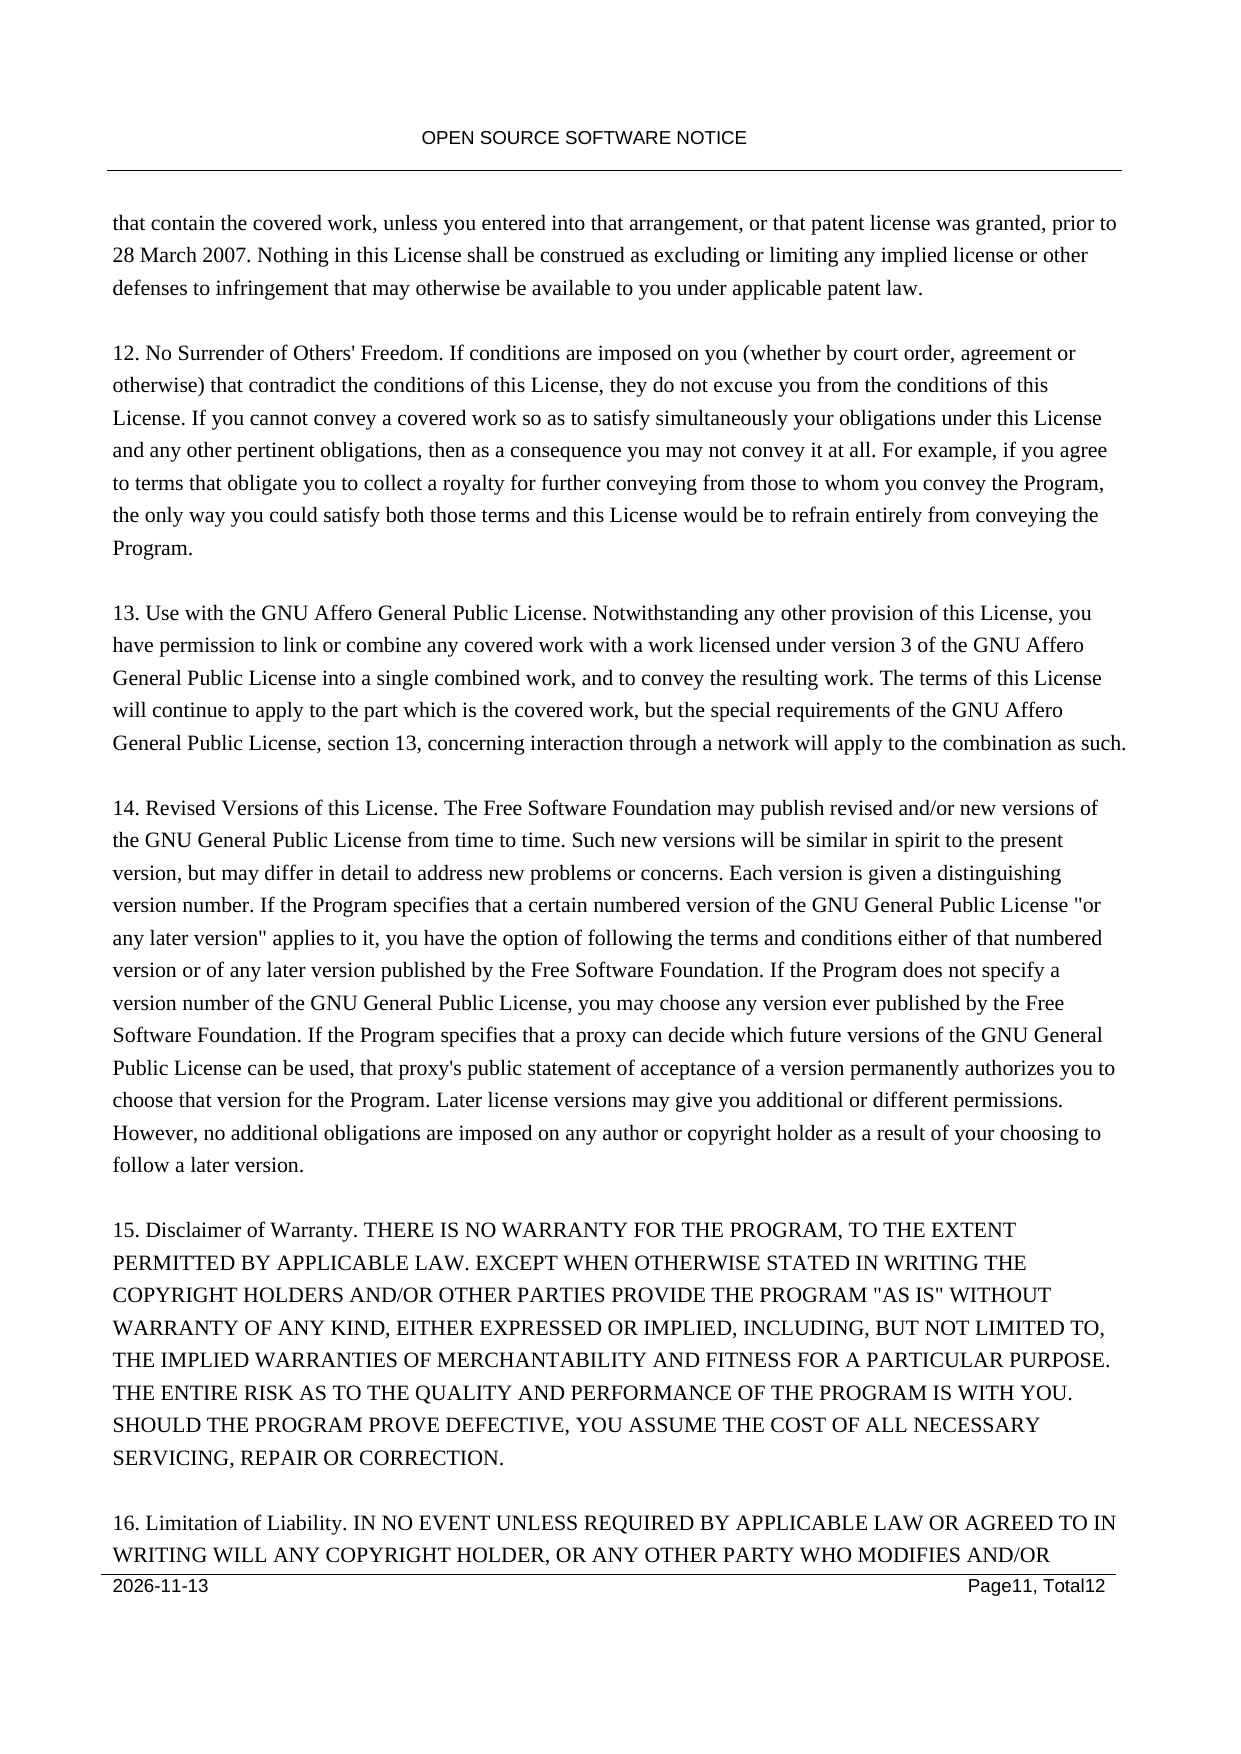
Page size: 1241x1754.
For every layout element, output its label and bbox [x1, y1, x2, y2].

text [112, 206, 1128, 1571]
